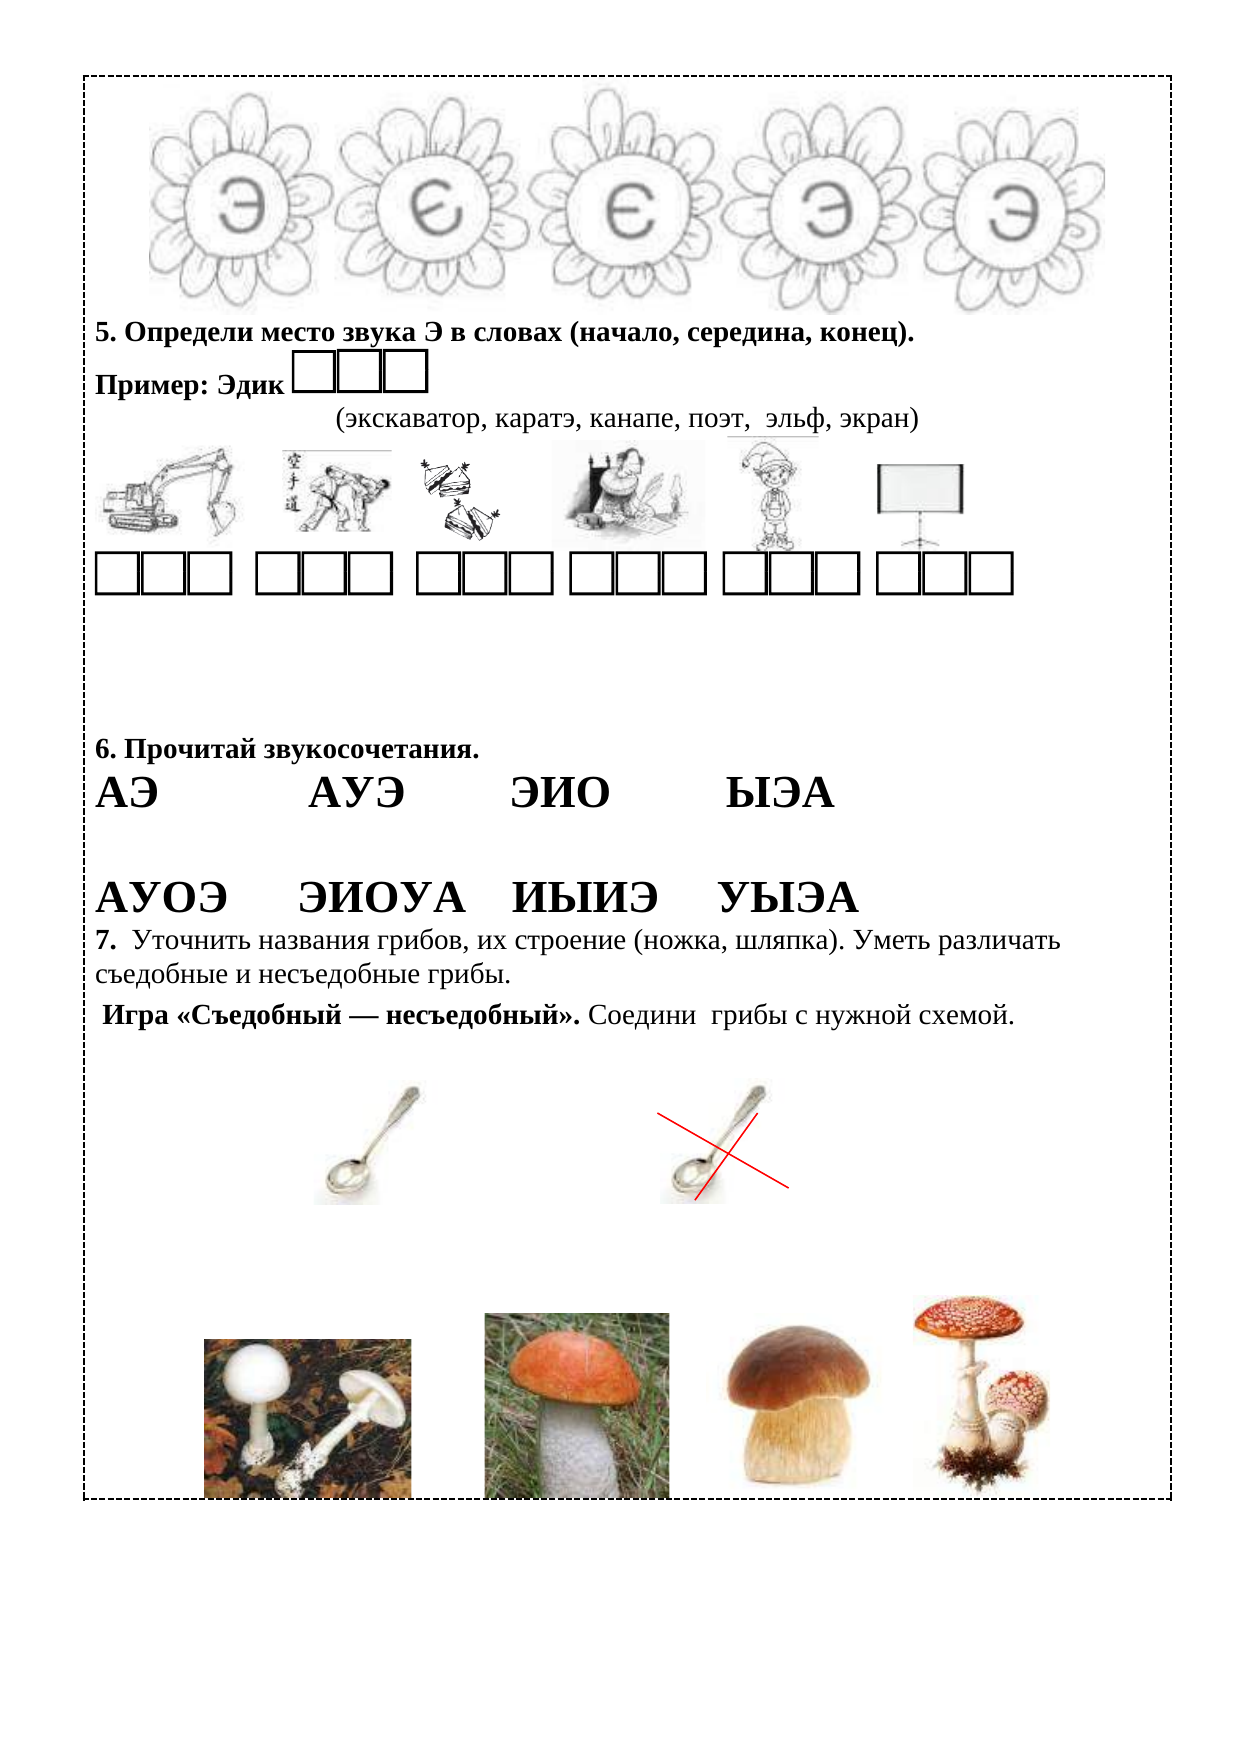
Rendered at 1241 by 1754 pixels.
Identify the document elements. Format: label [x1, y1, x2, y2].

picture [706, 1313, 891, 1498]
picture [727, 436, 819, 551]
picture [876, 464, 965, 551]
picture [282, 450, 392, 532]
picture [551, 440, 706, 551]
table_header [84, 75, 1171, 1498]
picture [912, 1295, 1051, 1498]
picture [94, 434, 245, 551]
picture [149, 77, 1106, 315]
picture [410, 446, 508, 551]
picture [313, 1080, 439, 1205]
picture [204, 1339, 412, 1498]
picture [484, 1313, 670, 1498]
